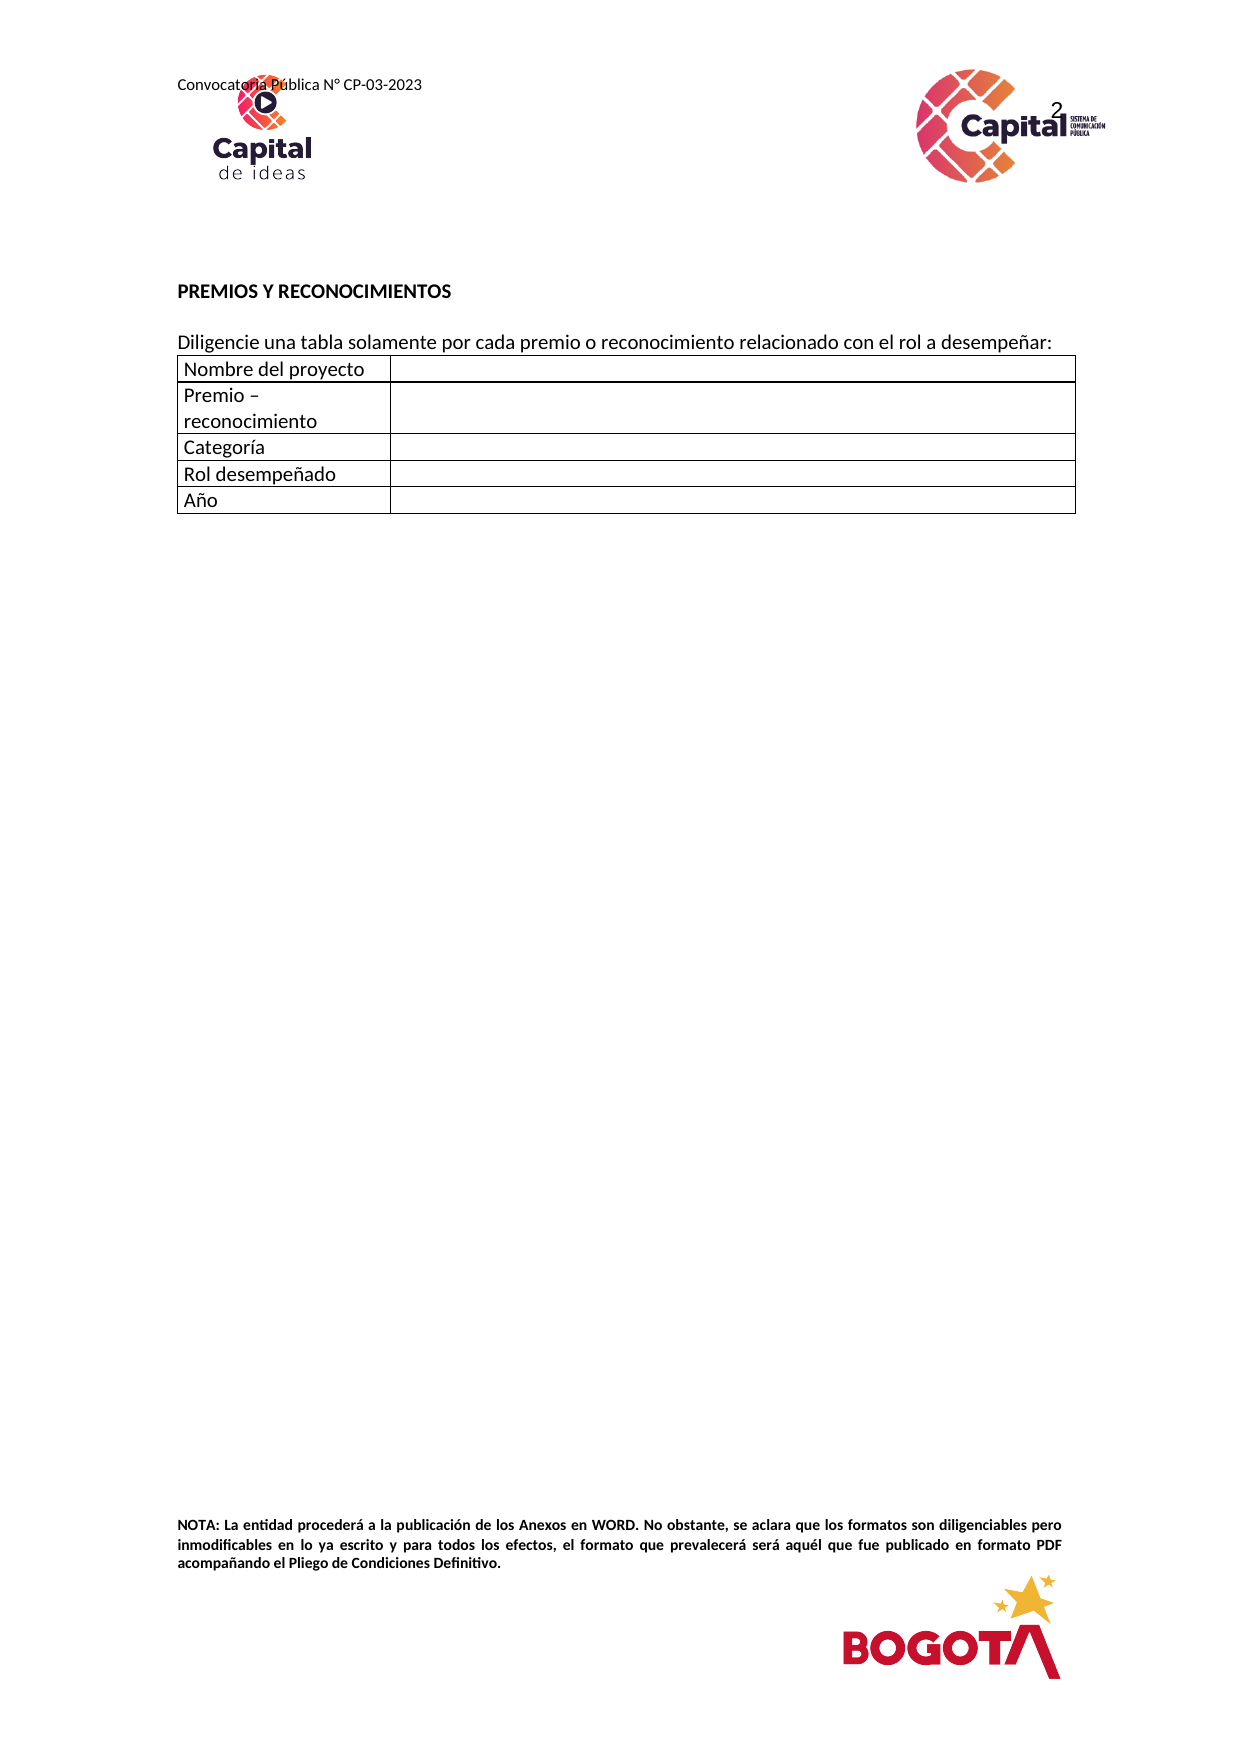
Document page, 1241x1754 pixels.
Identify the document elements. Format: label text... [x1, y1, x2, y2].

table_cell [391, 383, 1075, 433]
table_header Nombre del proyecto [178, 356, 390, 381]
picture [840, 1572, 1064, 1681]
table_cell Año [178, 487, 390, 513]
table_cell [391, 434, 1075, 460]
text Diligencie una tabla solamente por cada premio o reconocimiento relacionado con el rol a desempeñar: [177, 329, 1063, 355]
picture [885, 56, 1118, 202]
table_cell Premio – reconocimiento [178, 383, 390, 433]
text PREMIOS Y RECONOCIMIENTOS [177, 279, 1063, 304]
table_cell [391, 461, 1075, 486]
table_cell [391, 487, 1075, 513]
table_cell Rol desempeñado [178, 461, 390, 486]
picture [177, 45, 347, 214]
table_header [391, 356, 1075, 381]
table_cell Categoría [178, 434, 390, 460]
